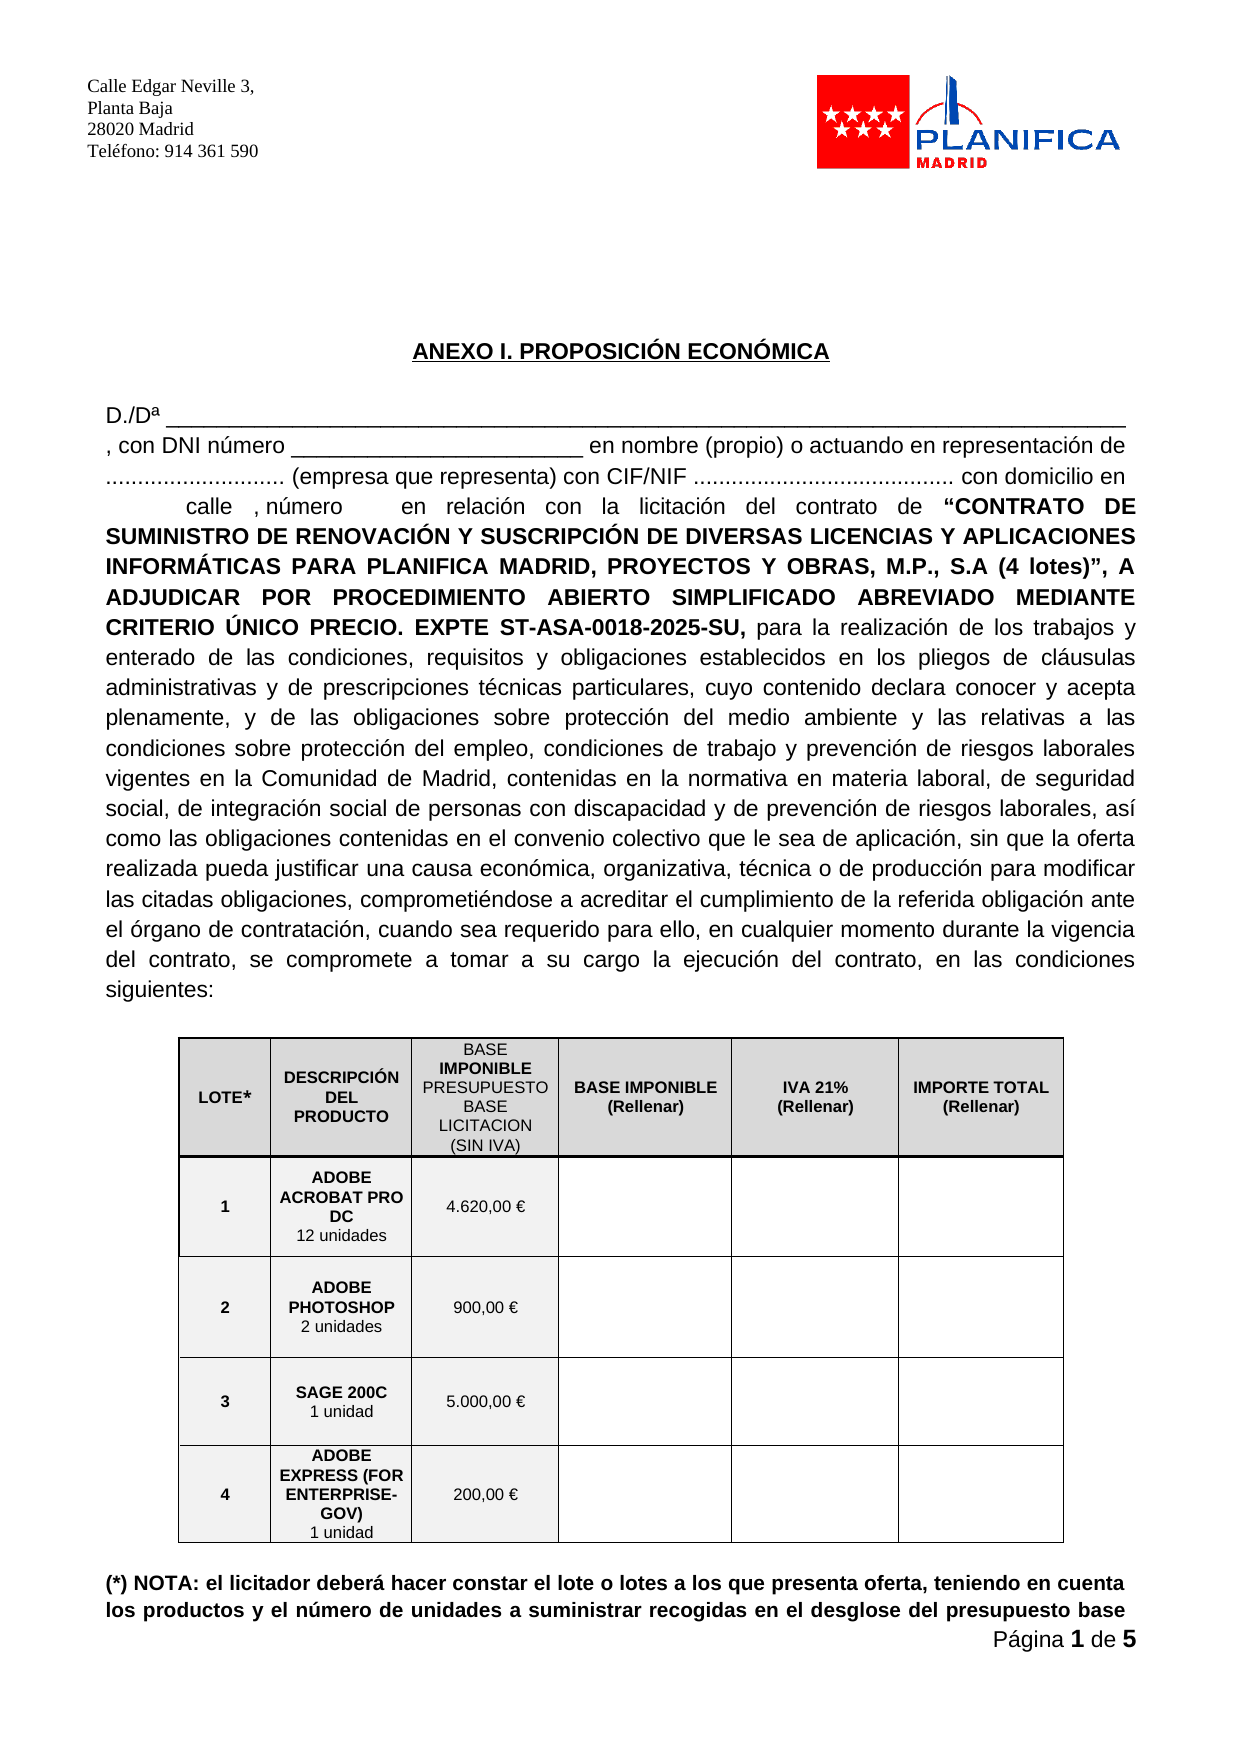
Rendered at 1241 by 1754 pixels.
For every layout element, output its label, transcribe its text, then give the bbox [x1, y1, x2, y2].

table_cell 5.000,00 € [412, 1358, 558, 1445]
table_cell 3 [179, 1357, 270, 1445]
table_cell [559, 1358, 731, 1445]
table_cell [559, 1158, 731, 1256]
text , con DNI número en nombre (propio) o actuando en representación de [105, 432, 1136, 459]
table_header LOTE* [180, 1039, 270, 1155]
table_cell SAGE 200C 1 unidad [271, 1358, 411, 1445]
subtitle ANEXO I. PROPOSICIÓN ECONÓMICA [105, 338, 1136, 365]
text calle , número en relación con la licitación del contrato de “CONTRATO DE SUMINISTRO DE RENOVACIÓN Y SUSCRIPCIÓN DE DIVERSAS LICENCIAS Y APLICACIONES INFORMÁTICAS PARA PLANIFICA MADRID, PROYECTOS Y OBRAS, M.P., S.A (4 lotes)”, A ADJUDICAR POR PROCEDIMIENTO ABIERTO SIMPLIFICADO ABREVIADO MEDIANTE CRITERIO ÚNICO PRECIO. EXPTE ST-ASA-0018-2025-SU, para la realización de los trabajos y enterado de las condiciones, requisitos y obligaciones establecidos en los pliegos de cláusulas administrativas y de prescripciones técnicas particulares, cuyo contenido declara conocer y acepta plenamente, y de las obligaciones sobre protección del medio ambiente y las relativas a las condiciones sobre protección del empleo, condiciones de trabajo y prevención de riesgos laborales vigentes en la Comunidad de Madrid, contenidas en la normativa en materia laboral, de seguridad social, de integración social de personas con discapacidad y de prevención de riesgos laborales, así como las obligaciones contenidas en el convenio colectivo que le sea de aplicación, sin que la oferta realizada pueda justificar una causa económica, organizativa, técnica o de producción para modificar las citadas obligaciones, comprometiéndose a acreditar el cumplimiento de la referida obligación ante el órgano de contratación, cuando sea requerido para ello, en cualquier momento durante la vigencia del contrato, se compromete a tomar a su cargo la ejecución del contrato, en las condiciones siguientes: [105, 493, 1136, 1002]
table_header BASE IMPONIBLE (Rellenar) [559, 1039, 731, 1155]
table_header IVA 21% (Rellenar) [732, 1039, 898, 1155]
table_cell 900,00 € [412, 1257, 558, 1357]
table_cell [732, 1358, 898, 1445]
table_header IMPORTE TOTAL (Rellenar) [899, 1039, 1063, 1155]
table_cell [732, 1158, 898, 1256]
table_cell [899, 1158, 1063, 1256]
table_cell ADOBE EXPRESS (FOR ENTERPRISE-GOV) 1 unidad [271, 1446, 411, 1542]
table_header DESCRIPCIÓN DEL PRODUCTO [271, 1039, 411, 1155]
table_cell 4 [179, 1445, 270, 1542]
table_cell [899, 1446, 1063, 1542]
text D./Dª [105, 402, 1136, 428]
picture [816, 75, 1129, 169]
table_cell [899, 1257, 1063, 1357]
table_cell 1 [180, 1158, 270, 1256]
text (empresa que representa) con CIF/NIF con domicilio en [105, 463, 1136, 489]
table_cell ADOBE ACROBAT PRO DC 12 unidades [271, 1158, 411, 1256]
table_cell 2 [179, 1257, 270, 1357]
table_header BASE IMPONIBLE PRESUPUESTO BASE LICITACION (SIN IVA) [412, 1039, 558, 1155]
table_cell 200,00 € [412, 1446, 558, 1542]
table_cell [899, 1358, 1063, 1445]
table_cell ADOBE PHOTOSHOP 2 unidades [271, 1257, 411, 1357]
table_cell [732, 1257, 898, 1357]
table_cell [732, 1446, 898, 1542]
table_cell 4.620,00 € [412, 1158, 558, 1256]
table_cell [559, 1446, 731, 1542]
table_cell [559, 1257, 731, 1357]
